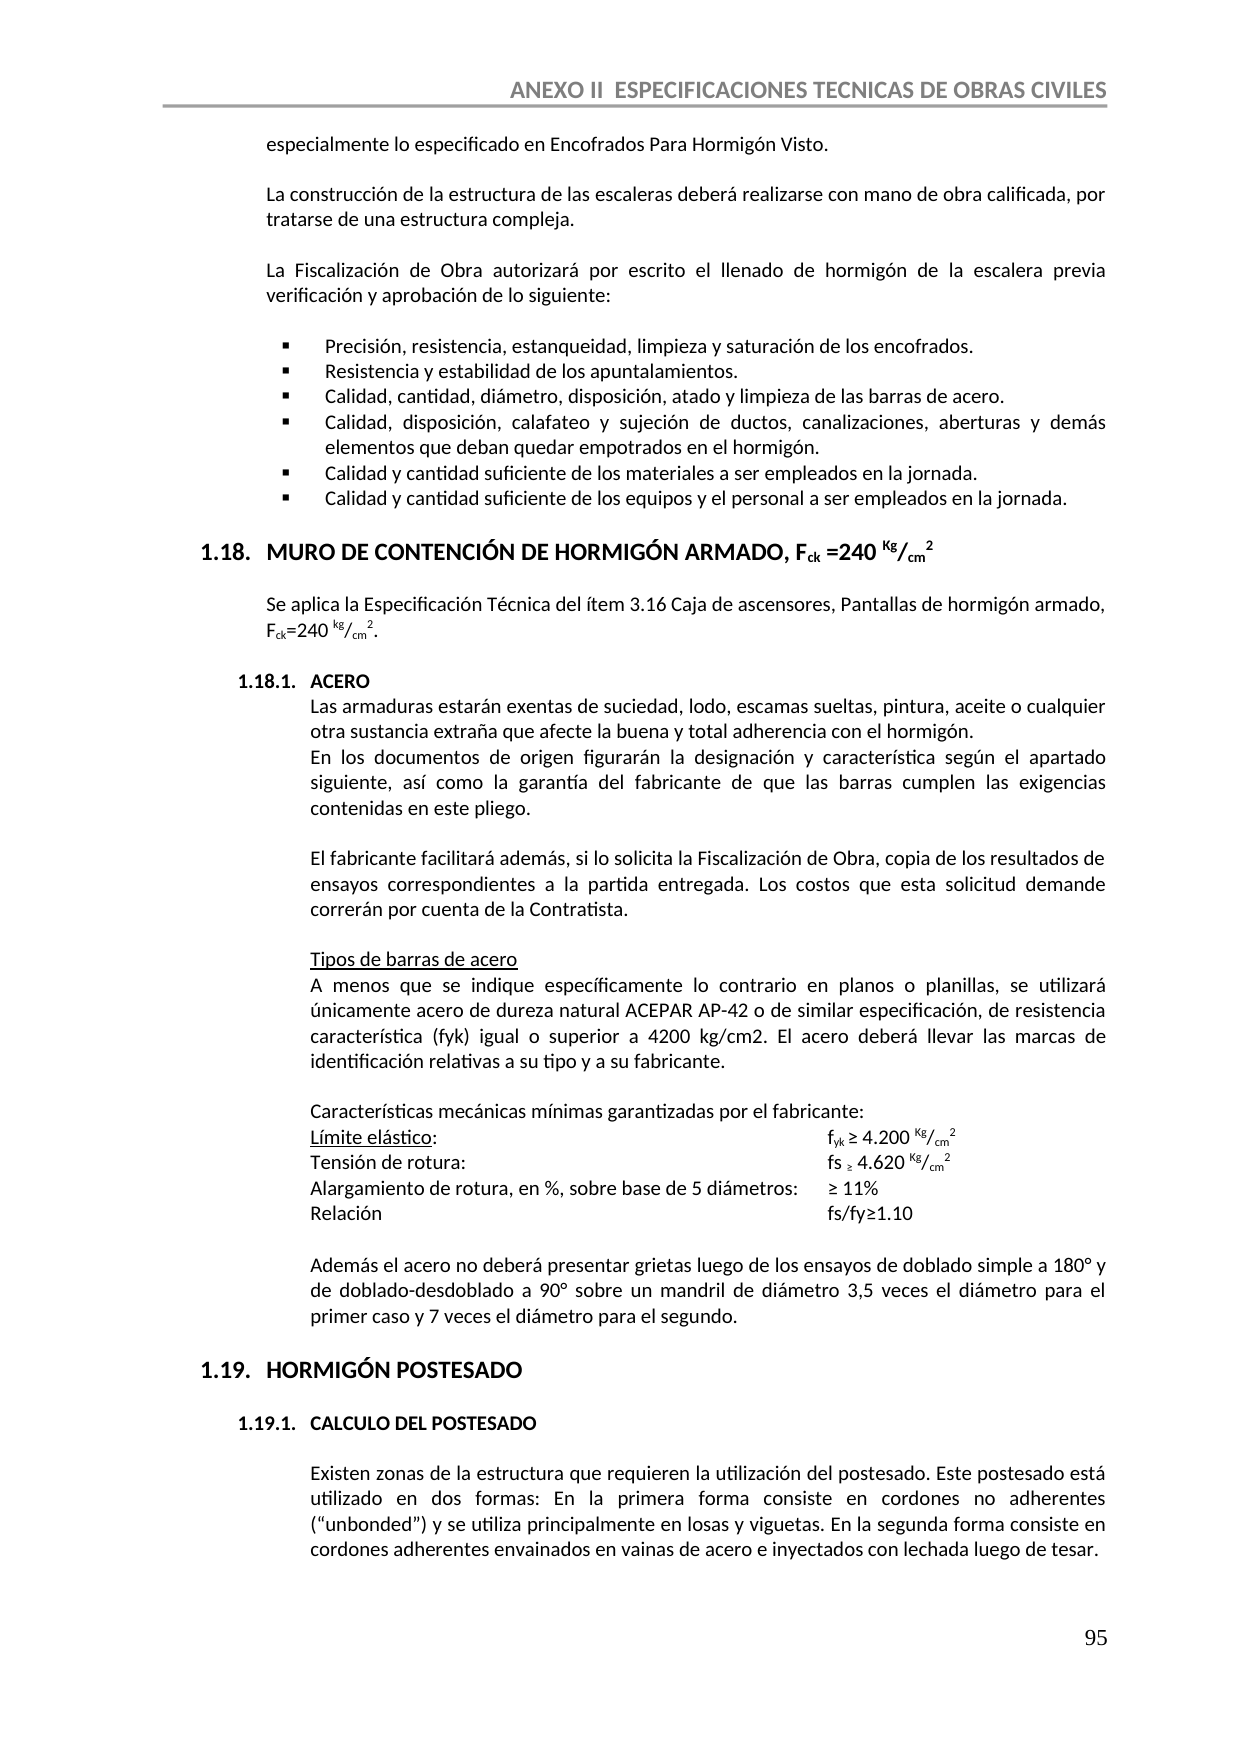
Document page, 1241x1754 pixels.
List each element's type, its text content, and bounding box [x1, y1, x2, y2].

text Tipos de barras de acero [310, 947, 1107, 972]
text La Fiscalización de Obra autorizará por escrito el llenado de hormigón de la escalera previa verificación y aprobación de lo siguiente: [266, 257, 1107, 308]
list Calidad, disposición, calafateo y sujeción de ductos, canalizaciones, aberturas y demás elementos que deban quedar empotrados en el hormigón. [281, 409, 1107, 460]
list Calidad y cantidad suficiente de los materiales a ser empleados en la jornada. [281, 460, 1107, 485]
list Precisión, resistencia, estanqueidad, limpieza y saturación de los encofrados. [281, 333, 1107, 358]
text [266, 131, 1107, 156]
text Existen zonas de la estructura que requieren la utilización del postesado. Este postesado está utilizado en dos formas: En la primera forma consiste en cordones no adherentes (“unbonded”) y se utiliza principalmente en losas y viguetas. En la segunda forma consiste en cordones adherentes envainados en vainas de acero e inyectados con lechada luego de tesar. [310, 1460, 1107, 1562]
list HORMIGÓN POSTESADO [200, 1354, 1107, 1384]
text Se aplica la Especificación Técnica del ítem 3.16 Caja de ascensores, Pantallas de hormigón armado, Fck=240 kg/cm2. [266, 592, 1107, 642]
list CALCULO DEL POSTESADO [237, 1410, 1107, 1435]
text Características mecánicas mínimas garantizadas por el fabricante: [310, 1099, 1107, 1124]
text Las armaduras estarán exentas de suciedad, lodo, escamas sueltas, pintura, aceite o cualquier otra sustancia extraña que afecte la buena y total adherencia con el hormigón. [310, 693, 1107, 744]
list Resistencia y estabilidad de los apuntalamientos. [281, 358, 1107, 384]
list MURO DE CONTENCIÓN DE HORMIGÓN ARMADO, Fck =240 Kg/cm2 [200, 536, 1107, 567]
text Tensión de rotura: fs ≥ 4.620 Kg/cm2 [310, 1149, 1107, 1175]
text Relación fs/fy≥1.10 [310, 1200, 1107, 1226]
list Calidad, cantidad, diámetro, disposición, atado y limpieza de las barras de acero. [281, 384, 1107, 409]
text La construcción de la estructura de las escaleras deberá realizarse con mano de obra calificada, por tratarse de una estructura compleja. [266, 181, 1107, 232]
list Calidad y cantidad suficiente de los equipos y el personal a ser empleados en la jornada. [281, 485, 1107, 511]
list ACERO [237, 668, 1107, 693]
text El fabricante facilitará además, si lo solicita la Fiscalización de Obra, copia de los resultados de ensayos correspondientes a la partida entregada. Los costos que esta solicitud demande correrán por cuenta de la Contratista. [310, 845, 1107, 922]
text En los documentos de origen figurarán la designación y característica según el apartado siguiente, así como la garantía del fabricante de que las barras cumplen las exigencias contenidas en este pliego. [310, 744, 1107, 820]
text Además el acero no deberá presentar grietas luego de los ensayos de doblado simple a 180° y de doblado-desdoblado a 90° sobre un mandril de diámetro 3,5 veces el diámetro para el primer caso y 7 veces el diámetro para el segundo. [310, 1252, 1107, 1328]
text A menos que se indique específicamente lo contrario en planos o planillas, se utilizará únicamente acero de dureza natural ACEPAR AP-42 o de similar especificación, de resistencia característica (fyk) igual o superior a 4200 kg/cm2. El acero deberá llevar las marcas de identificación relativas a su tipo y a su fabricante. [310, 972, 1107, 1074]
text Límite elástico: fyk ≥ 4.200 Kg/cm2 [310, 1124, 1107, 1149]
text Alargamiento de rotura, en %, sobre base de 5 diámetros: ≥ 11% [310, 1175, 1107, 1200]
